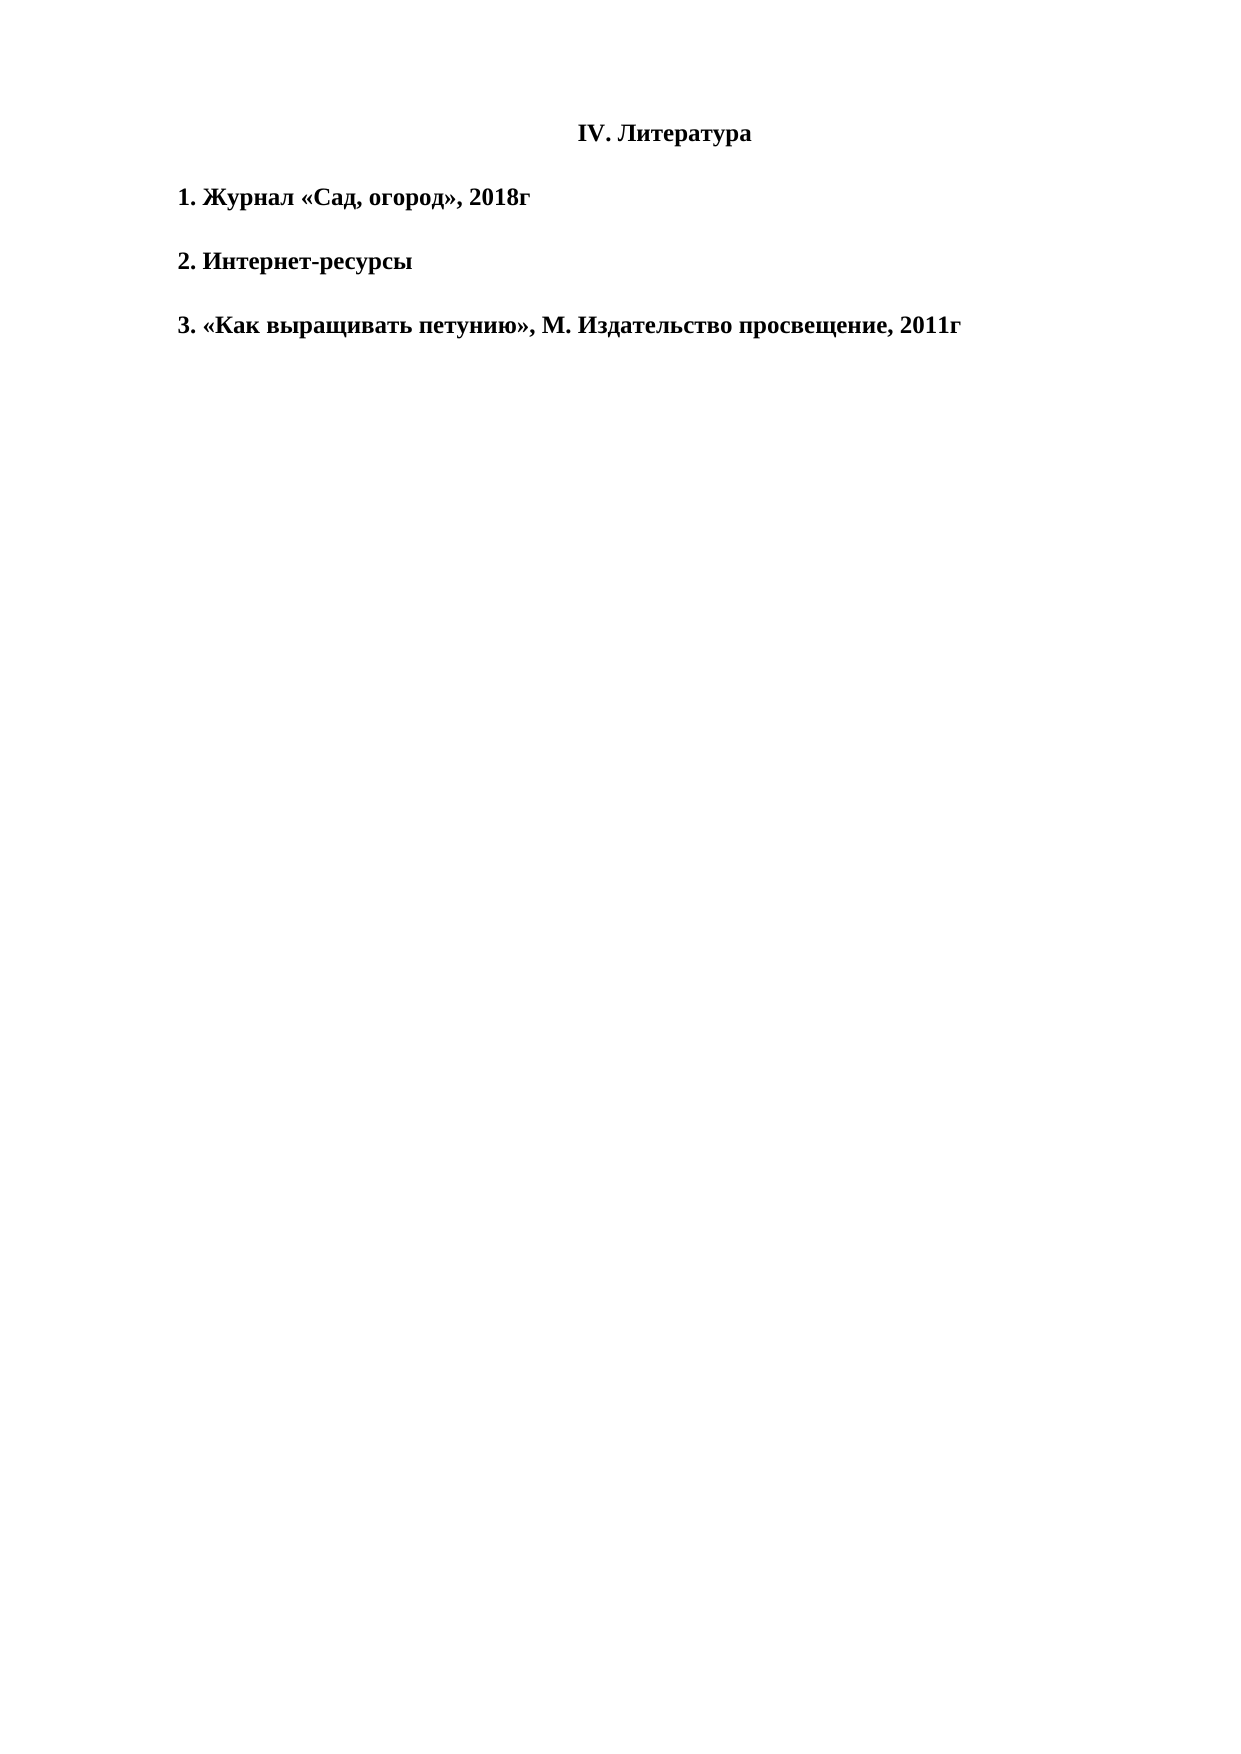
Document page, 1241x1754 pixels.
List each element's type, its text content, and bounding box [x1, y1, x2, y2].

text 3. «Как выращивать петунию», М. Издательство просвещение, 2011г [177, 310, 1152, 339]
text 2. Интернет-ресурсы [177, 246, 1152, 275]
text IV. Литература [177, 118, 1152, 147]
text 1. Журнал «Сад, огород», 2018г [177, 182, 1152, 211]
